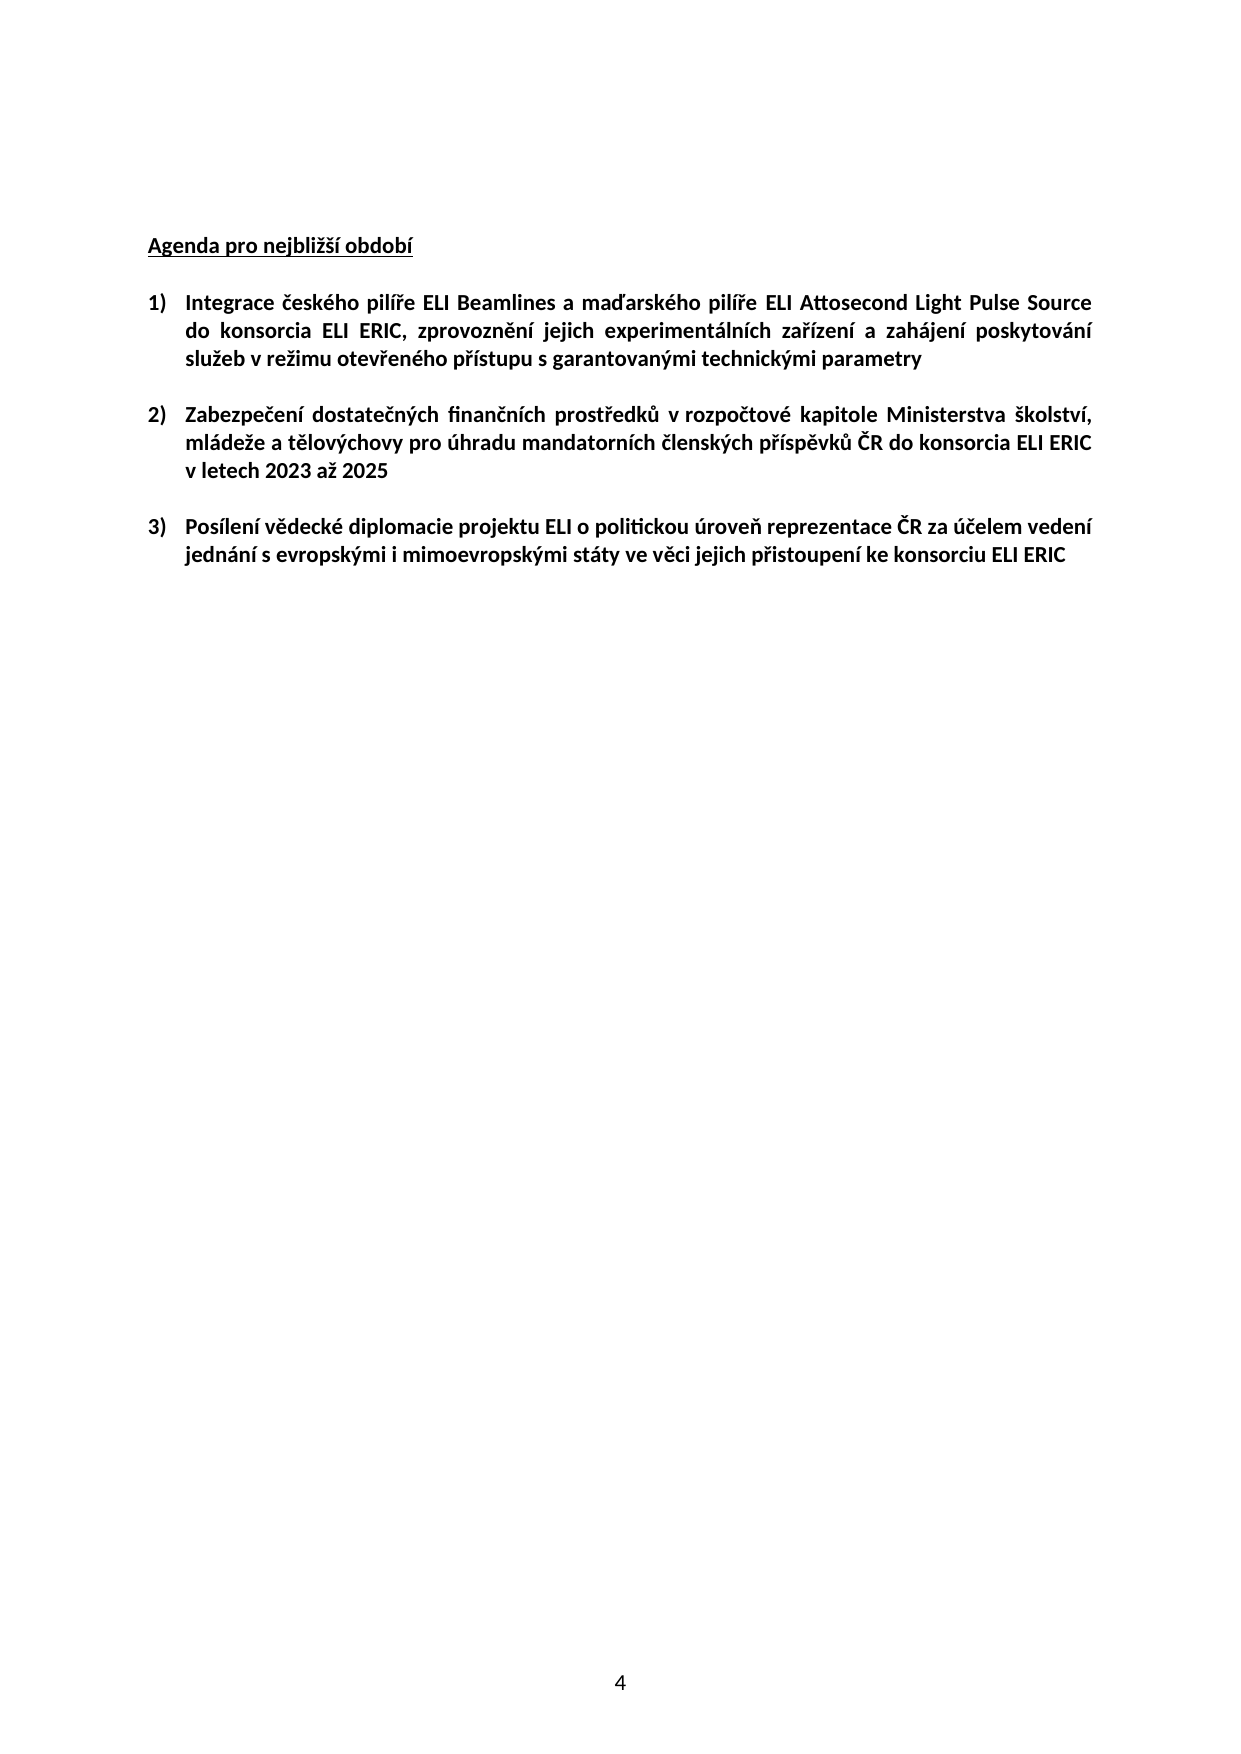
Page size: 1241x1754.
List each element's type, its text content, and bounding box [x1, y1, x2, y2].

list Zabezpečení dostatečných finančních prostředků v rozpočtové kapitole Ministerstva školství, mládeže a tělovýchovy pro úhradu mandatorních členských příspěvků ČR do konsorcia ELI ERIC v letech 2023 až 2025 [148, 400, 1093, 484]
list Integrace českého pilíře ELI Beamlines a maďarského pilíře ELI Attosecond Light Pulse Source do konsorcia ELI ERIC, zprovoznění jejich experimentálních zařízení a zahájení poskytování služeb v režimu otevřeného přístupu s garantovanými technickými parametry [148, 288, 1093, 372]
text Agenda pro nejbližší období [148, 232, 1093, 260]
list Posílení vědecké diplomacie projektu ELI o politickou úroveň reprezentace ČR za účelem vedení jednání s evropskými i mimoevropskými státy ve věci jejich přistoupení ke konsorciu ELI ERIC [148, 512, 1093, 568]
